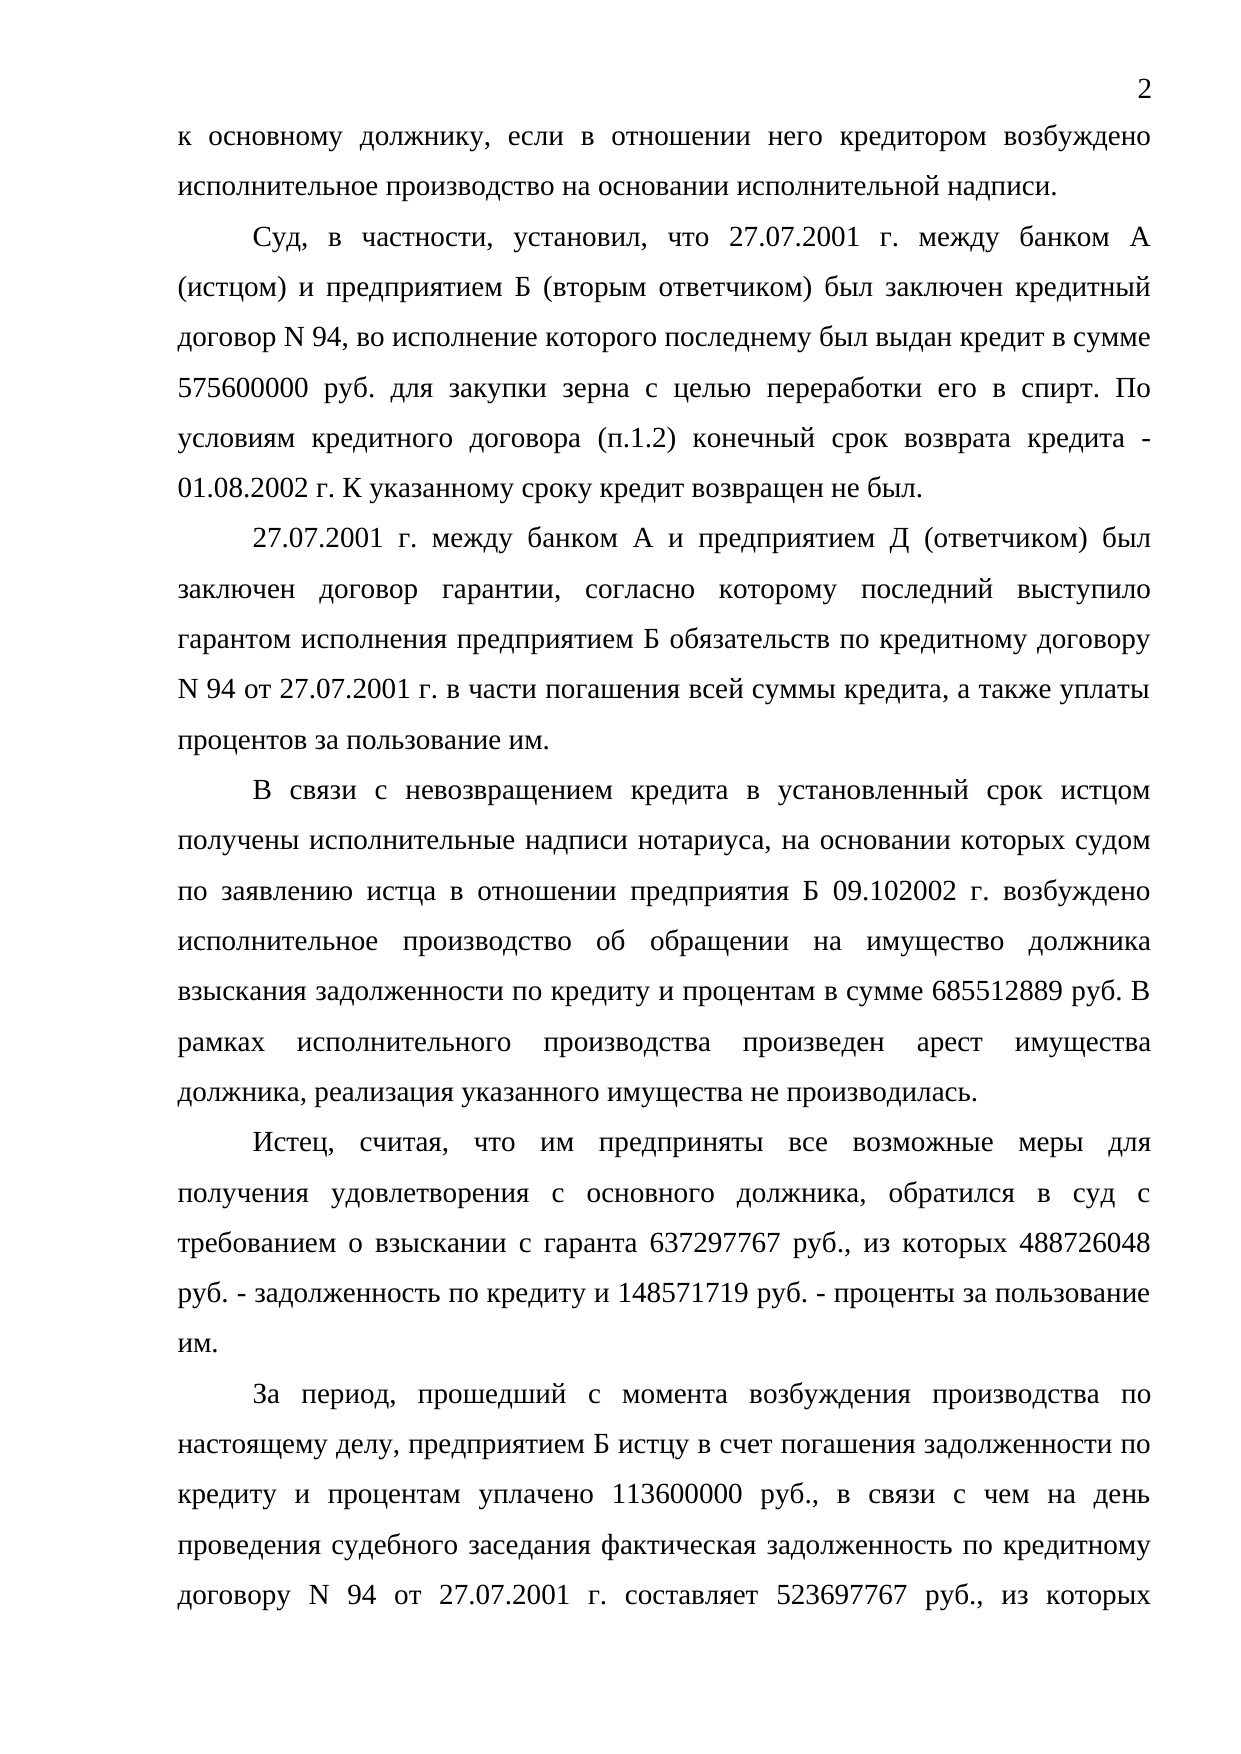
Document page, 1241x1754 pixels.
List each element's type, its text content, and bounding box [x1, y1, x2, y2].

text 27.07.2001 г. между банком А и предприятием Д (ответчиком) был заключен договор гарантии, согласно которому последний выступило гарантом исполнения предприятием Б обязательств по кредитному договору N 94 от 27.07.2001 г. в части погашения всей суммы кредита, а также уплаты процентов за пользование им. [177, 521, 1152, 755]
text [177, 118, 1152, 202]
text Суд, в частности, установил, что 27.07.2001 г. между банком А (истцом) и предприятием Б (вторым ответчиком) был заключен кредитный договор N 94, во исполнение которого последнему был выдан кредит в сумме 575600000 руб. для закупки зерна с целью переработки его в спирт. По условиям кредитного договора (п.1.2) конечный срок возврата кредита - 01.08.2002 г. К указанному сроку кредит возвращен не был. [177, 219, 1152, 504]
text Истец, считая, что им предприняты все возможные меры для получения удовлетворения с основного должника, обратился в суд с требованием о взыскании с гаранта 637297767 руб., из которых 488726048 руб. - задолженность по кредиту и 148571719 руб. - проценты за пользование им. [177, 1124, 1152, 1359]
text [177, 1376, 1152, 1611]
text В связи с невозвращением кредита в установленный срок истцом получены исполнительные надписи нотариуса, на основании которых судом по заявлению истца в отношении предприятия Б 09.102002 г. возбуждено исполнительное производство об обращении на имущество должника взыскания задолженности по кредиту и процентам в сумме 685512889 руб. В рамках исполнительного производства произведен арест имущества должника, реализация указанного имущества не производилась. [177, 772, 1152, 1108]
